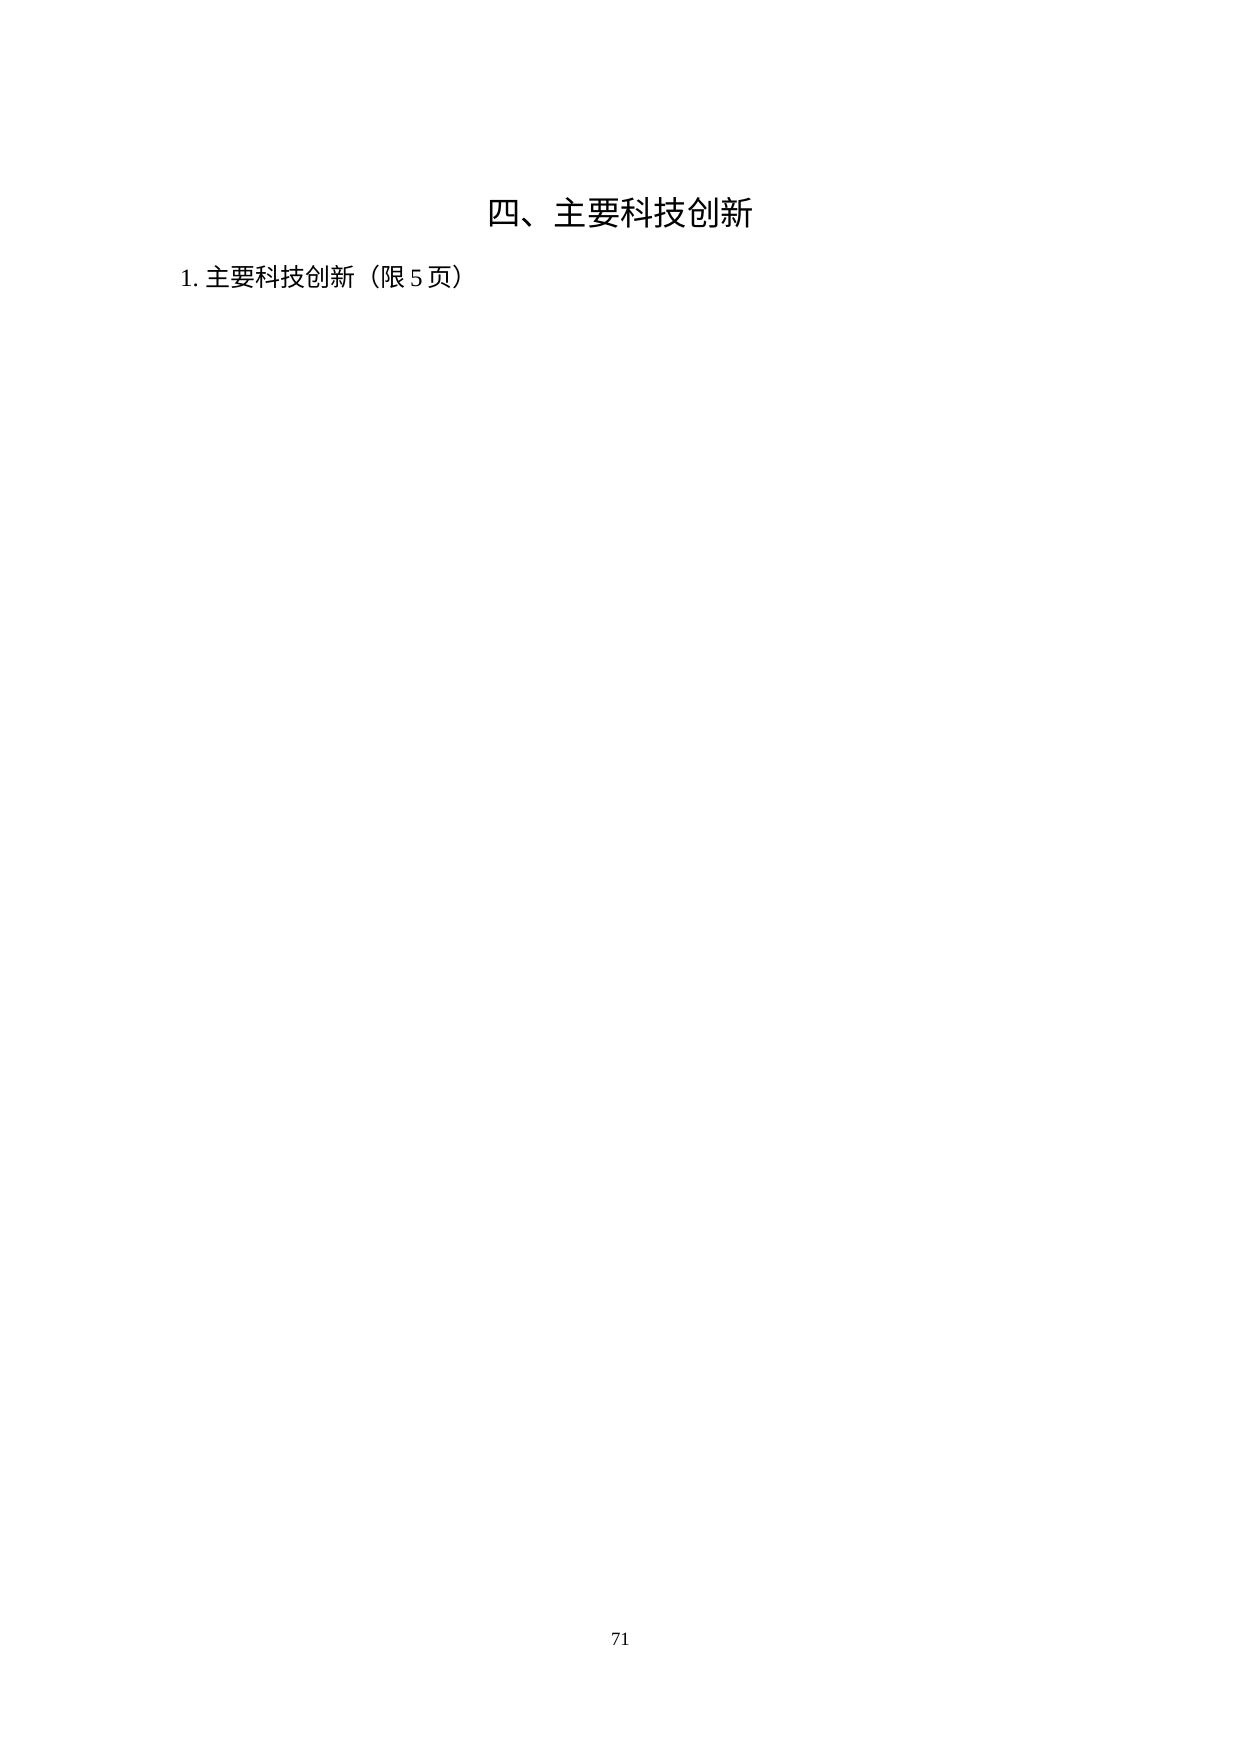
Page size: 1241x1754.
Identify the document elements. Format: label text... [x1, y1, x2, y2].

subtitle 四、主要科技创新 [130, 178, 1110, 243]
text 1. 主要科技创新（限5页） [130, 243, 1110, 308]
